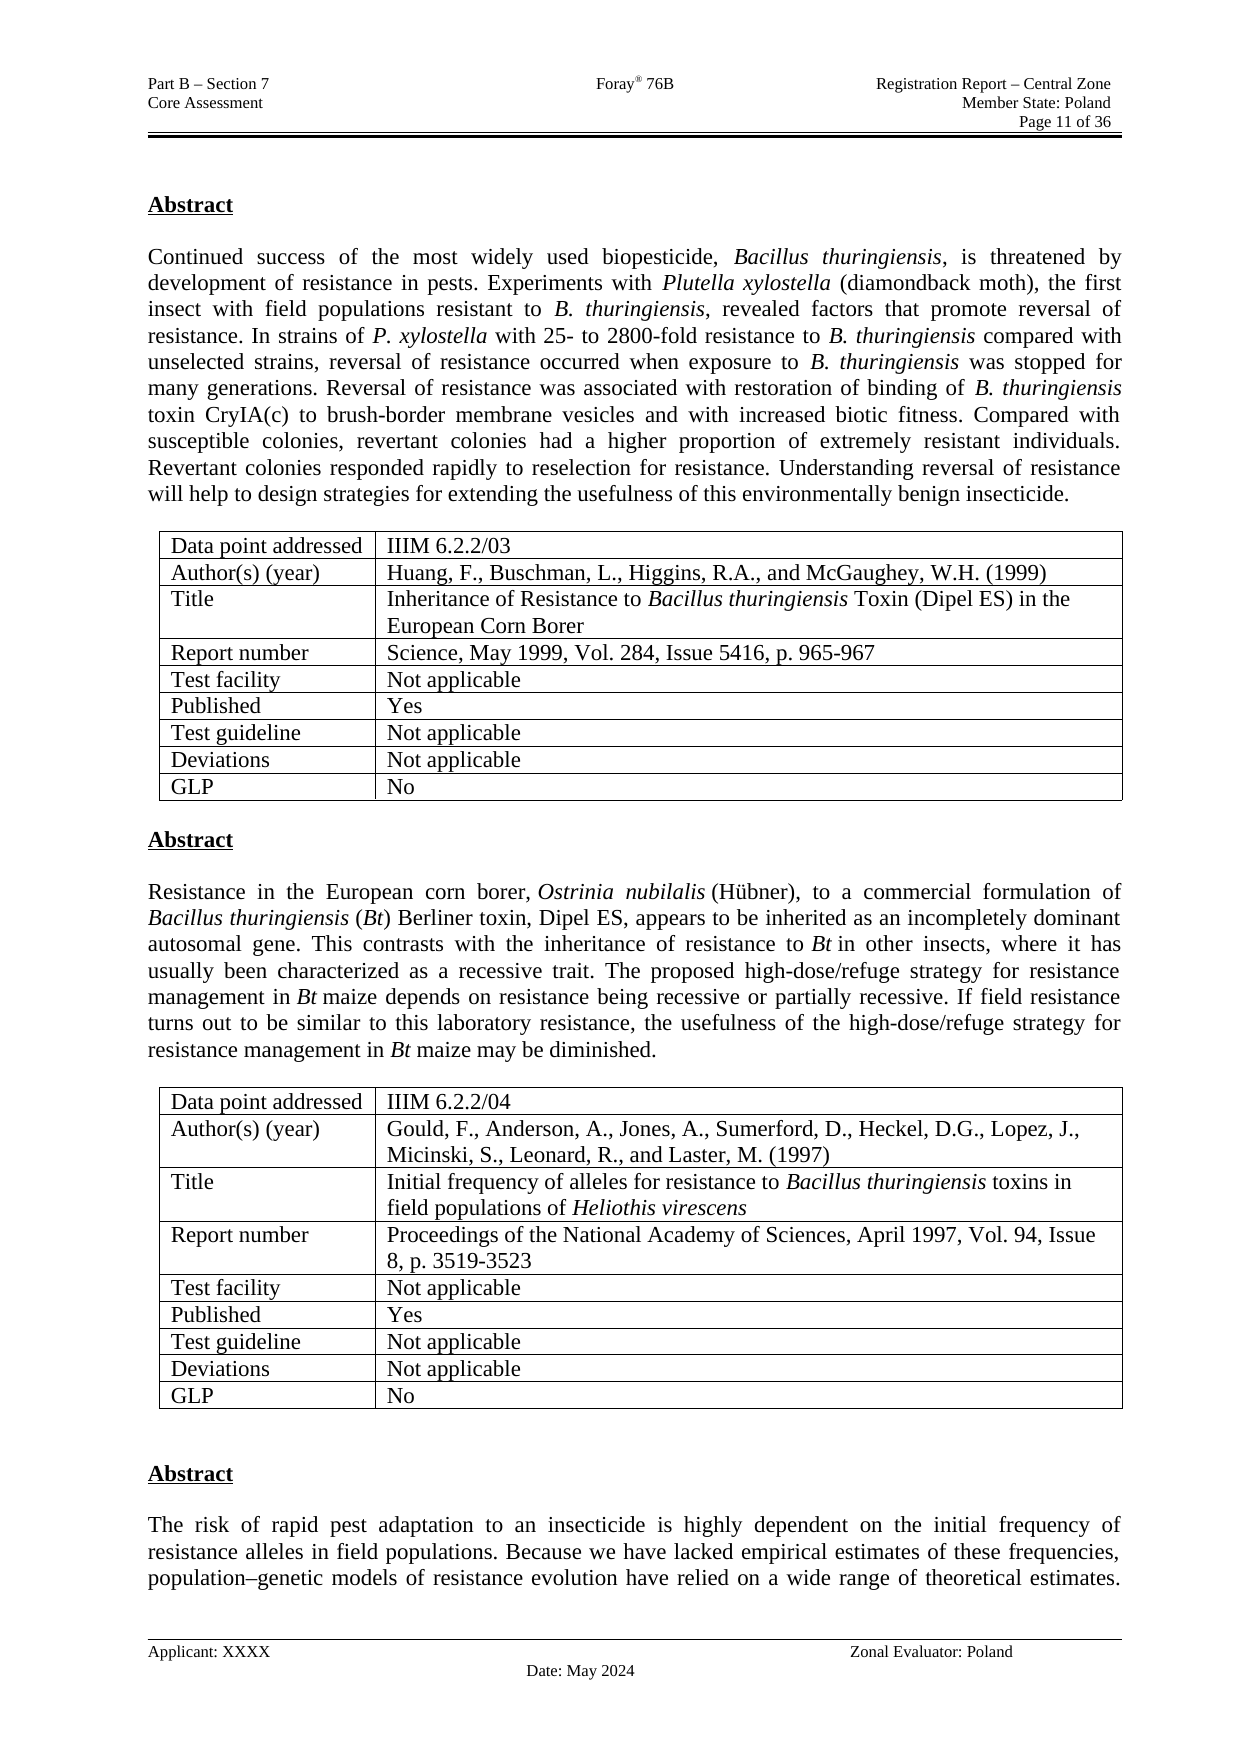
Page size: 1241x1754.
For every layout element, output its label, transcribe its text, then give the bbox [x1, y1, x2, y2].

table_cell Report number [160, 639, 375, 665]
table_header Data point addressed [160, 532, 375, 558]
table_cell Not applicable [376, 1355, 1122, 1381]
table_cell Gould, F., Anderson, A., Jones, A., Sumerford, D., Heckel, D.G., Lopez, J., Micinski, S., Leonard, R., and Laster, M. (1997) [376, 1115, 1122, 1167]
table_cell Deviations [160, 747, 375, 773]
table_cell Not applicable [376, 720, 1122, 746]
table_cell Test facility [160, 666, 375, 692]
table_cell Initial frequency of alleles for resistance to Bacillus thuringiensis toxins in field populations of Heliothis virescens [376, 1168, 1122, 1221]
table_cell Published [160, 693, 375, 719]
table_cell Inheritance of Resistance to Bacillus thuringiensis Toxin (Dipel ES) in the European Corn Borer [376, 586, 1122, 638]
table_cell Title [160, 586, 375, 638]
table_cell Author(s) (year) [160, 1115, 375, 1167]
table_cell Not applicable [376, 666, 1122, 692]
table_cell Test guideline [160, 1329, 375, 1354]
table_header IIIM 6.2.2/03 [376, 532, 1122, 558]
table_cell Yes [376, 1302, 1122, 1327]
table_cell Not applicable [376, 747, 1122, 773]
text Abstract [148, 826, 1122, 853]
table_header Data point addressed [160, 1088, 375, 1114]
table_cell No [376, 1382, 1122, 1408]
text Abstract [148, 191, 1122, 218]
table_cell Huang, F., Buschman, L., Higgins, R.A., and McGaughey, W.H. (1999) [376, 559, 1122, 585]
text Abstract [148, 1460, 1122, 1486]
table_cell Author(s) (year) [160, 559, 375, 585]
table_cell Proceedings of the National Academy of Sciences, April 1997, Vol. 94, Issue 8, p. 3519-3523 [376, 1222, 1122, 1274]
text Resistance in the European corn borer, Ostrinia nubilalis (Hübner), to a commercial formulation of Bacillus thuringiensis (Bt) Berliner toxin, Dipel ES, appears to be inherited as an incompletely dominant autosomal gene. This contrasts with the inheritance of resistance to Bt in other insects, where it has usually been characterized as a recessive trait. The proposed high-dose/refuge strategy for resistance management in Bt maize depends on resistance being recessive or partially recessive. If field resistance turns out to be similar to this laboratory resistance, the usefulness of the high-dose/refuge strategy for resistance management in Bt maize may be diminished. [148, 878, 1122, 1062]
table_cell Science, May 1999, Vol. 284, Issue 5416, p. 965-967 [376, 639, 1122, 665]
table_cell No [376, 774, 1122, 799]
text Continued success of the most widely used biopesticide, Bacillus thuringiensis, is threatened by development of resistance in pests. Experiments with Plutella xylostella (diamondback moth), the first insect with field populations resistant to B. thuringiensis, revealed factors that promote reversal of resistance. In strains of P. xylostella with 25- to 2800-fold resistance to B. thuringiensis compared with unselected strains, reversal of resistance occurred when exposure to B. thuringiensis was stopped for many generations. Reversal of resistance was associated with restoration of binding of B. thuringiensis toxin CryIA(c) to brush-border membrane vesicles and with increased biotic fitness. Compared with susceptible colonies, revertant colonies had a higher proportion of extremely resistant individuals. Revertant colonies responded rapidly to reselection for resistance. Understanding reversal of resistance will help to design strategies for extending the usefulness of this environmentally benign insecticide. [148, 243, 1122, 506]
table_cell Deviations [160, 1355, 375, 1381]
table_header IIIM 6.2.2/04 [376, 1088, 1122, 1114]
table_cell Yes [376, 693, 1122, 719]
table_cell Test facility [160, 1275, 375, 1301]
table_cell Title [160, 1168, 375, 1221]
table_cell Not applicable [376, 1329, 1122, 1354]
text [148, 1511, 1122, 1590]
table_cell GLP [160, 774, 375, 799]
table_cell Report number [160, 1222, 375, 1274]
table_cell Not applicable [376, 1275, 1122, 1301]
table_cell GLP [160, 1382, 375, 1408]
table_cell Published [160, 1302, 375, 1327]
table_cell Test guideline [160, 720, 375, 746]
